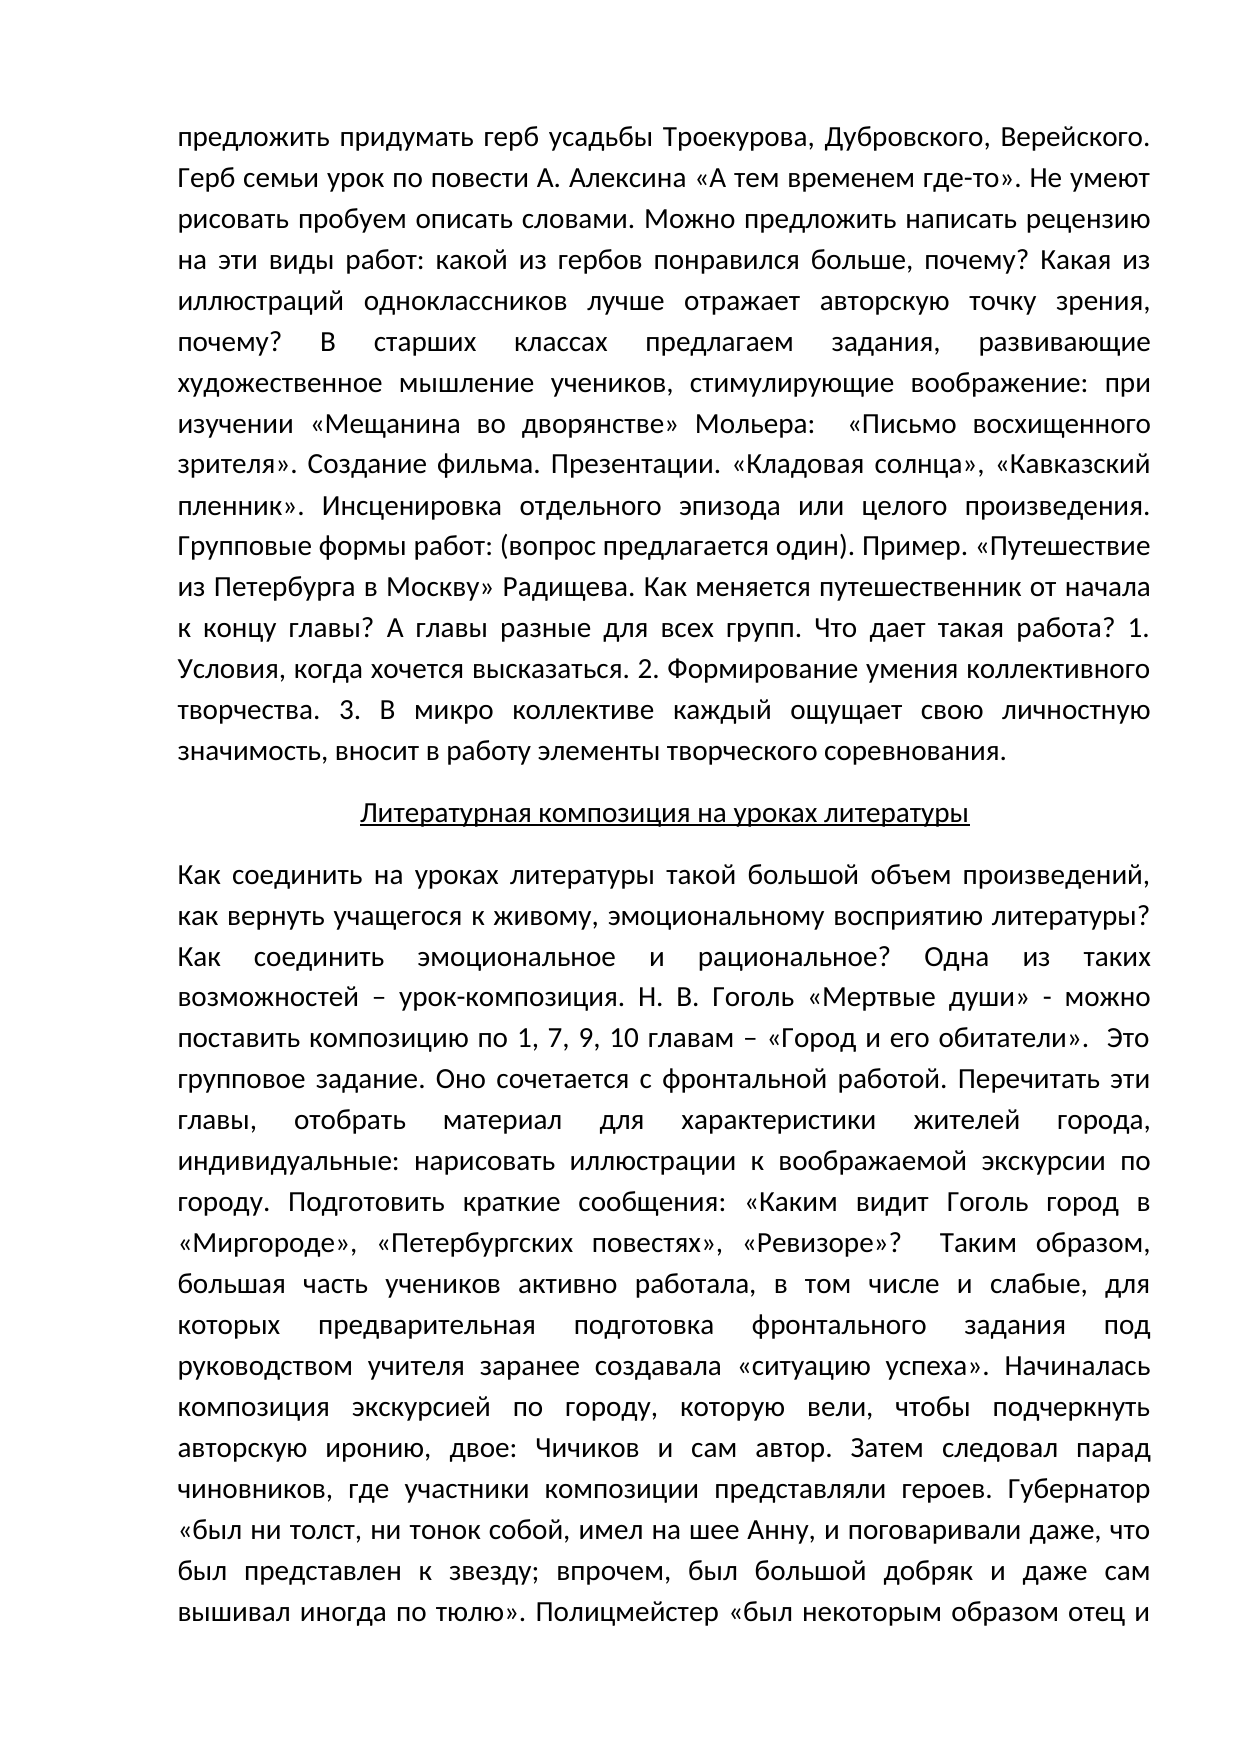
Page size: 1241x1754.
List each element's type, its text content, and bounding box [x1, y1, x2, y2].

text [177, 856, 1152, 1628]
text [177, 118, 1152, 768]
text Литературная композиция на уроках литературы [177, 794, 1152, 829]
